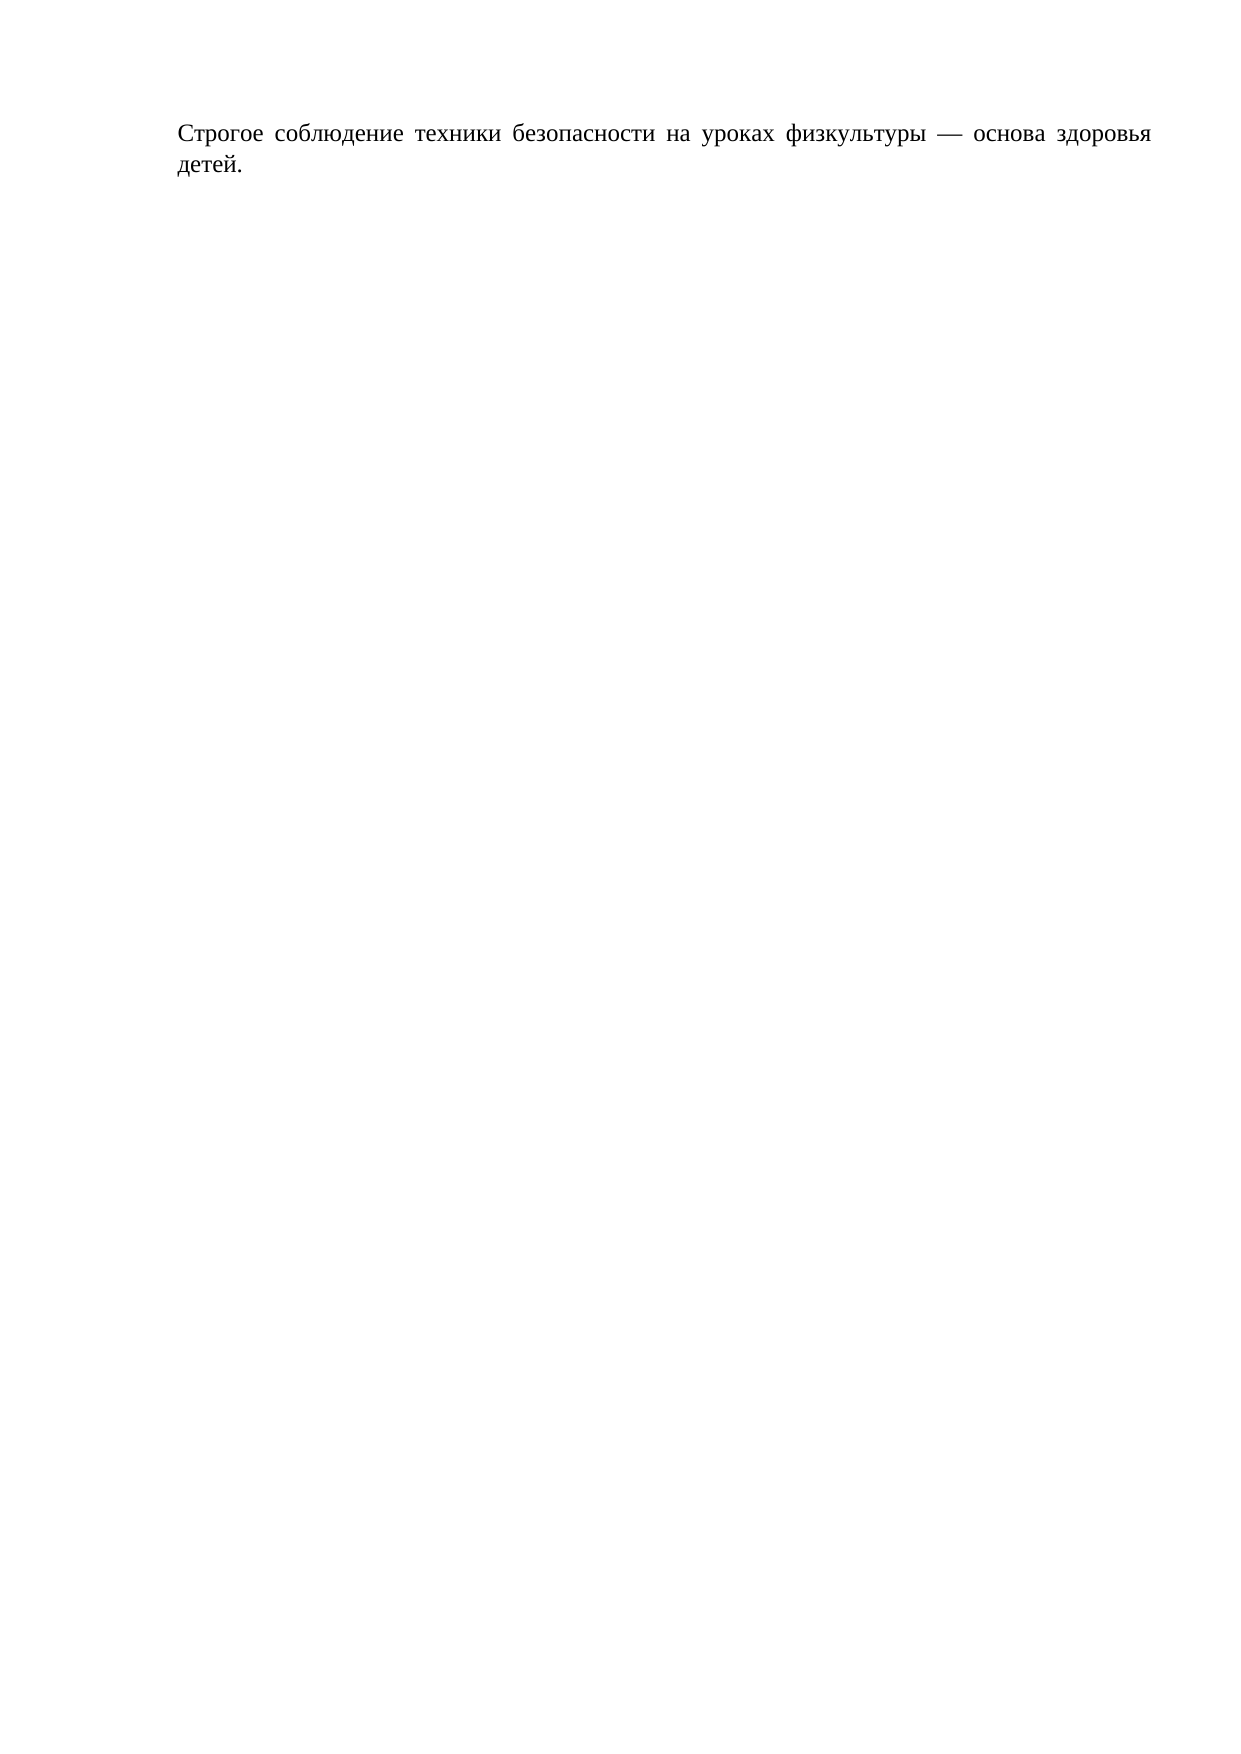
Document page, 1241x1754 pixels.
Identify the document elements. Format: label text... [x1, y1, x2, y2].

text Строгое соблюдение техники безопасности на уроках физкультуры — основа здоровья детей. [177, 118, 1152, 178]
